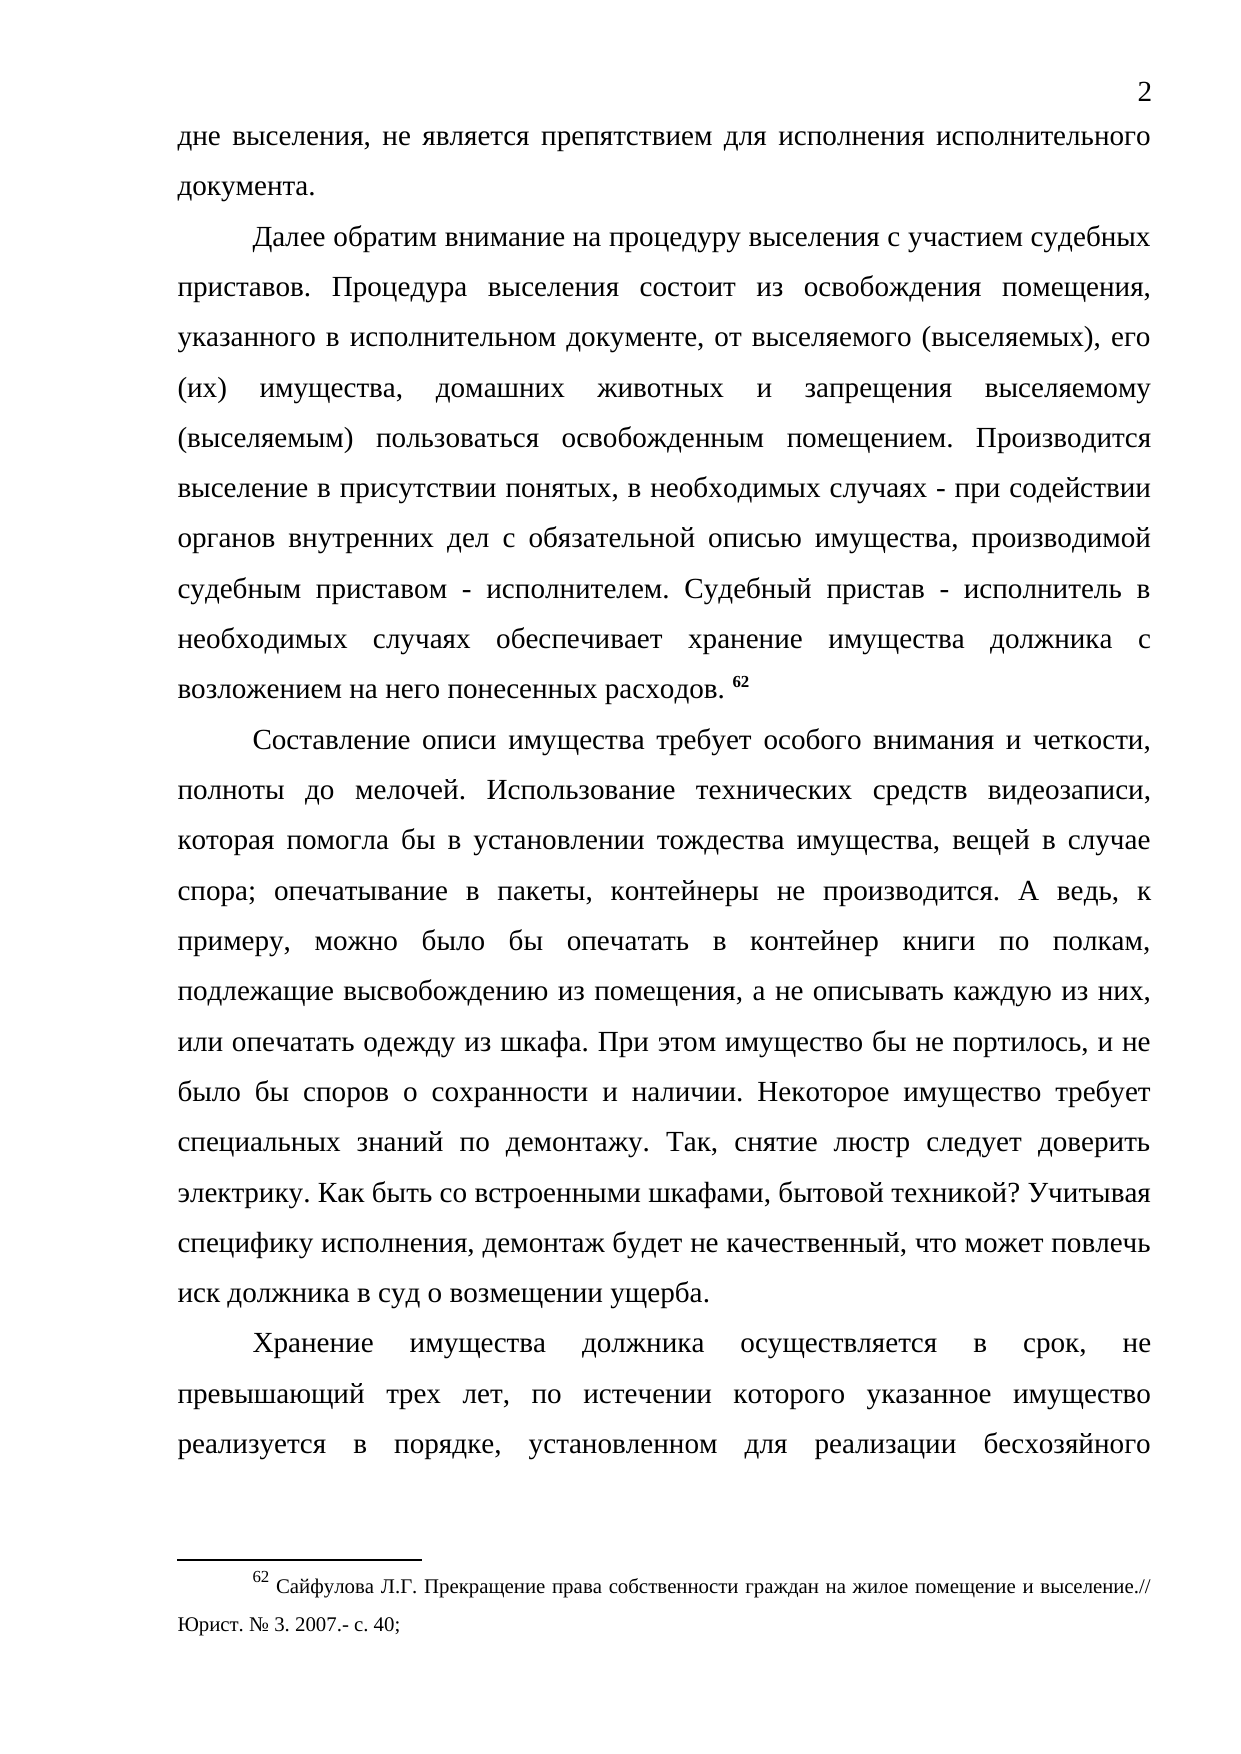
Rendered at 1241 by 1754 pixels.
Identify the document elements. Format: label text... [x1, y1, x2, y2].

text Далее обратим внимание на процедуру выселения с участием судебных приставов. Процедура выселения состоит из освобождения помещения, указанного в исполнительном документе, от выселяемого (выселяемых), его (их) имущества, домашних животных и запрещения выселяемому (выселяемым) пользоваться освобожденным помещением. Производится выселение в присутствии понятых, в необходимых случаях - при содействии органов внутренних дел с обязательной описью имущества, производимой судебным приставом - исполнителем. Судебный пристав - исполнитель в необходимых случаях обеспечивает хранение имущества должника с возложением на него понесенных расходов. [177, 219, 1152, 705]
text Составление описи имущества требует особого внимания и четкости, полноты до мелочей. Использование технических средств видеозаписи, которая помогла бы в установлении тождества имущества, вещей в случае спора; опечатывание в пакеты, контейнеры не производится. А ведь, к примеру, можно было бы опечатать в контейнер книги по полкам, подлежащие высвобождению из помещения, а не описывать каждую из них, или опечатать одежду из шкафа. При этом имущество бы не портилось, и не было бы споров о сохранности и наличии. Некоторое имущество требует специальных знаний по демонтажу. Так, снятие люстр следует доверить электрику. Как быть со встроенными шкафами, бытовой техникой? Учитывая специфику исполнения, демонтаж будет не качественный, что может повлечь иск должника в суд о возмещении ущерба. [177, 722, 1152, 1309]
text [177, 1326, 1152, 1460]
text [177, 118, 1152, 202]
